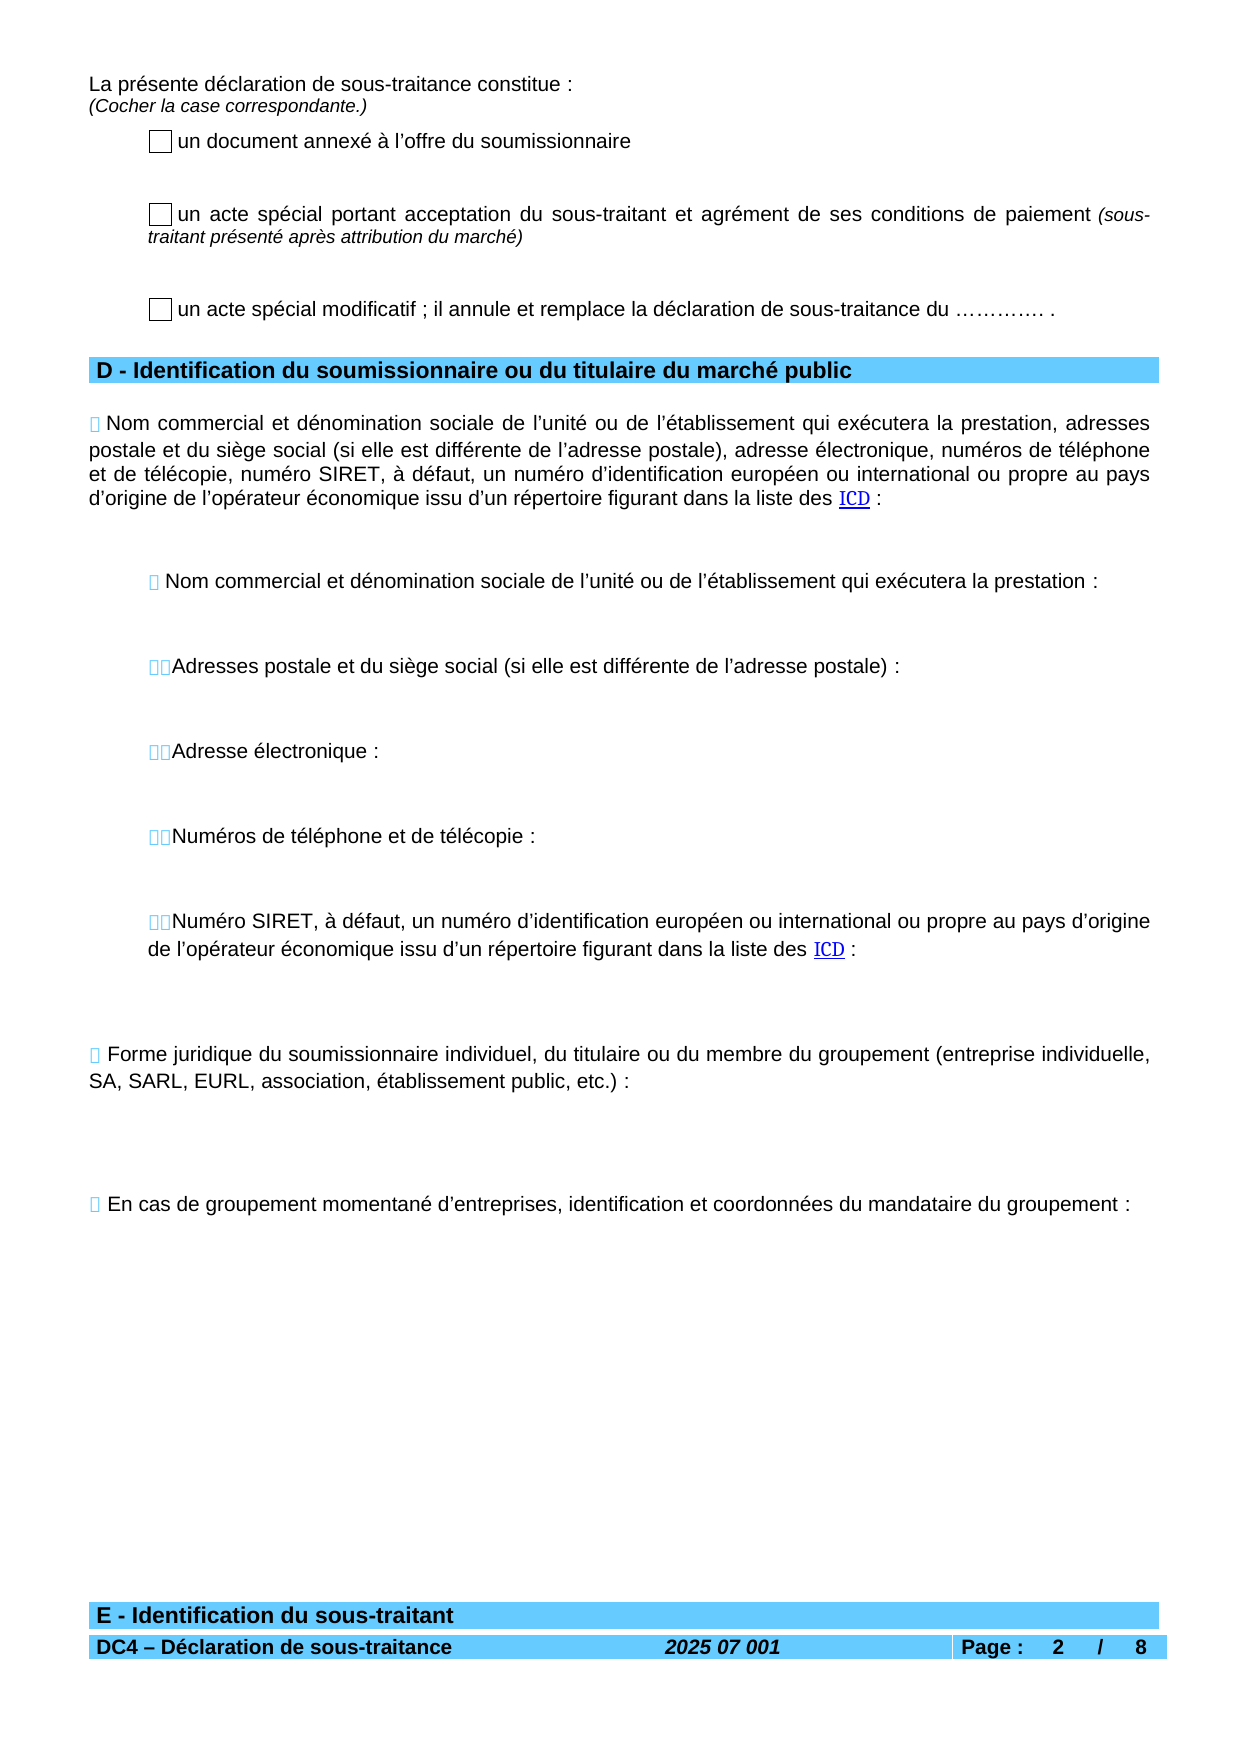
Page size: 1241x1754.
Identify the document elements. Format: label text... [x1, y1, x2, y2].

text  Nom commercial et dénomination sociale de l’unité ou de l’établissement qui exécutera la prestation : [148, 566, 1152, 596]
text  Forme juridique du soumissionnaire individuel, du titulaire ou du membre du groupement (entreprise individuelle, SA, SARL, EURL, association, établissement public, etc.) : [89, 1039, 1152, 1093]
table_header E - Identification du sous-traitant [89, 1602, 1159, 1629]
text  Nom commercial et dénomination sociale de l’unité ou de l’établissement qui exécutera la prestation, adresses postale et du siège social (si elle est différente de l’adresse postale), adresse électronique, numéros de téléphone et de télécopie, numéro SIRET, à défaut, un numéro d’identification européen ou international ou propre au pays d’origine de l’opérateur économique issu d’un répertoire figurant dans la liste des ICD : [89, 408, 1152, 511]
text un acte spécial portant acceptation du sous-traitant et agrément de ses conditions de paiement (sous-traitant présenté après attribution du marché) [148, 202, 1152, 248]
text Numéros de téléphone et de télécopie : [148, 822, 1152, 851]
table_header D - Identification du soumissionnaire ou du titulaire du marché public [89, 357, 1159, 383]
text Adresses postale et du siège social (si elle est différente de l’adresse postale) : [148, 651, 1152, 681]
text La présente déclaration de sous-traitance constitue : [89, 71, 1152, 95]
text un document annexé à l’offre du soumissionnaire [148, 129, 1152, 153]
text (Cocher la case correspondante.) [89, 95, 1152, 117]
text Numéro SIRET, à défaut, un numéro d’identification européen ou international ou propre au pays d’origine de l’opérateur économique issu d’un répertoire figurant dans la liste des ICD : [148, 907, 1152, 961]
text Adresse électronique : [148, 736, 1152, 766]
text un acte spécial modificatif ; il annule et remplace la déclaration de sous-traitance du …………. . [148, 297, 1152, 321]
text  En cas de groupement momentané d’entreprises, identification et coordonnées du mandataire du groupement : [89, 1189, 1152, 1219]
